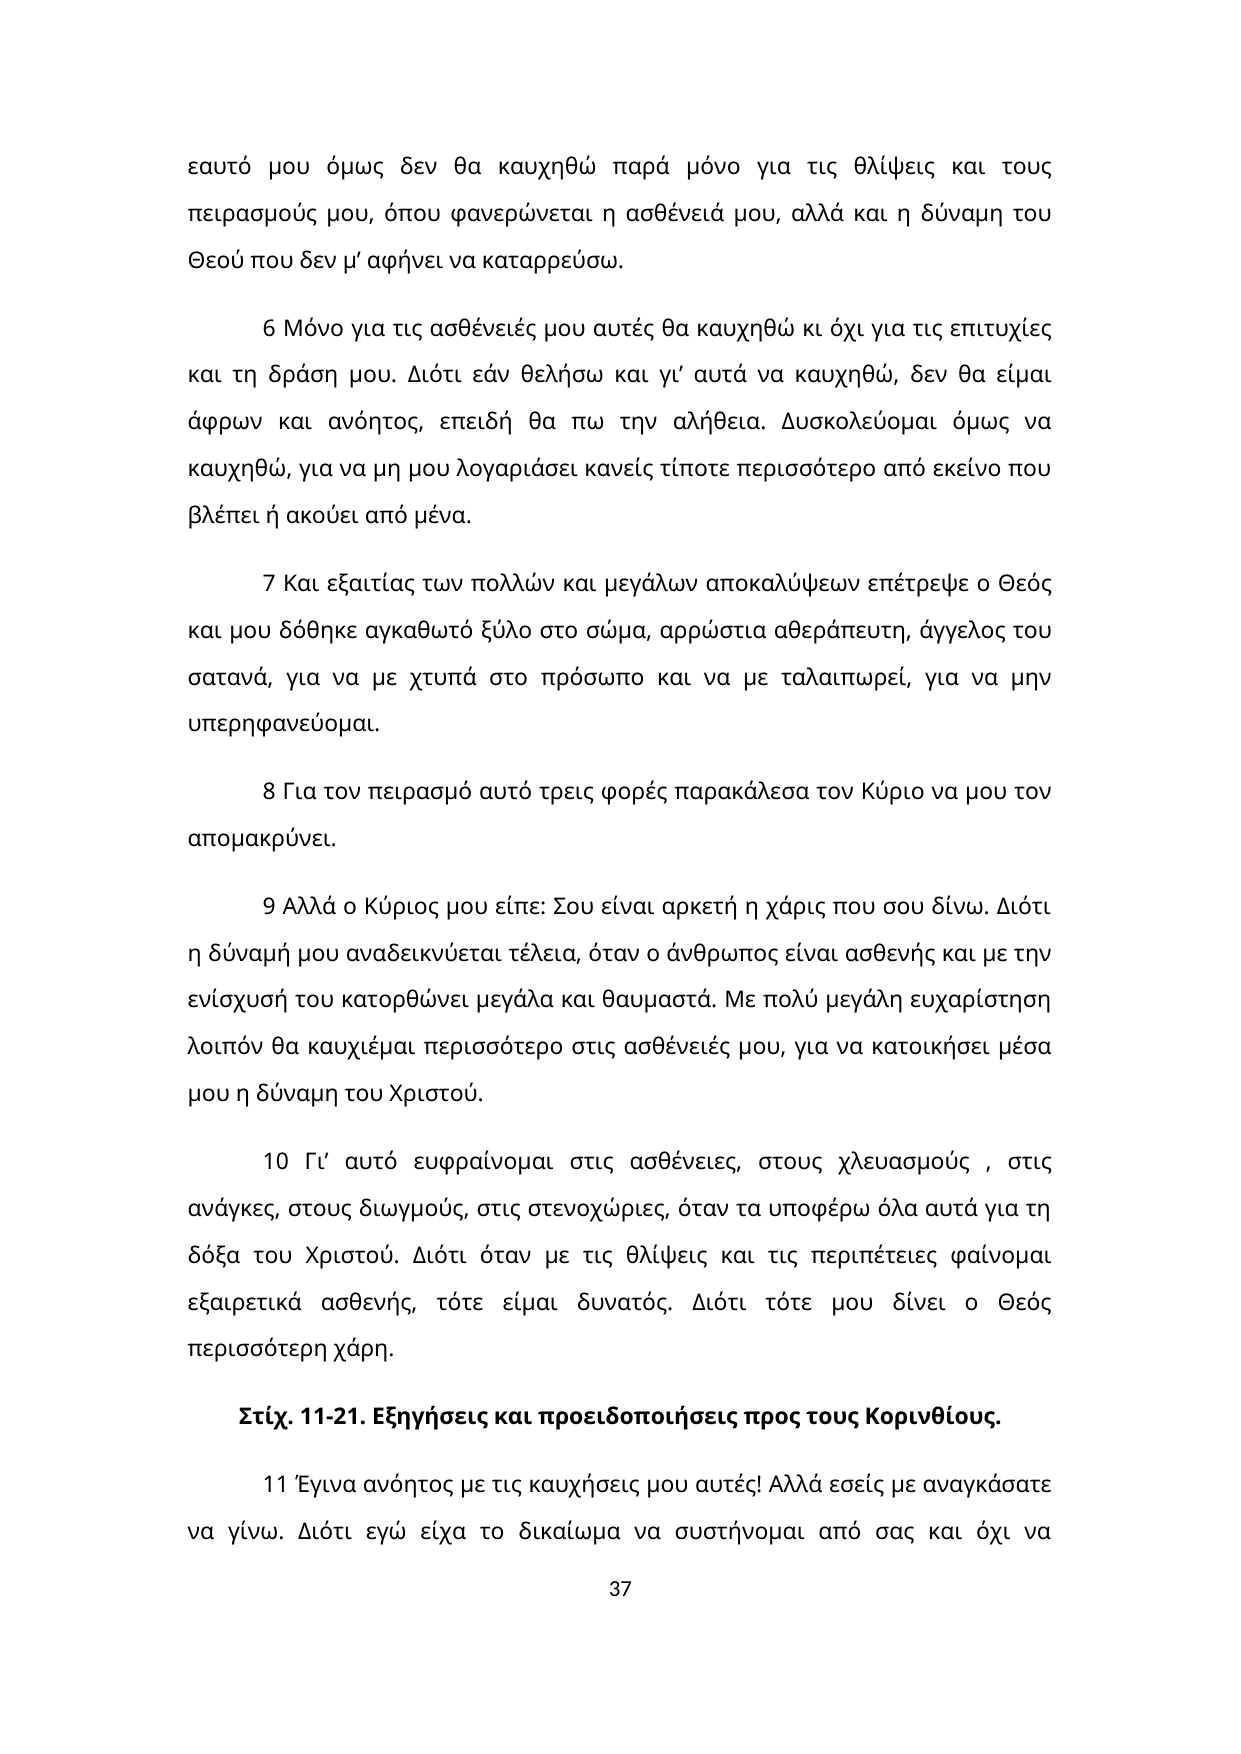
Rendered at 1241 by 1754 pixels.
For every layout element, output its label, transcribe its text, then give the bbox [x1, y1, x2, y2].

text 7 Και εξαιτίας των πολλών και μεγάλων αποκαλύψεων επέτρεψε ο Θεός και μου δόθηκε αγκαθωτό ξύλο στο σώμα, αρρώστια αθεράπευτη, άγγελος του σατανά, για να με χτυπά στο πρόσωπο και να με ταλαιπωρεί, για να μην υπερηφανεύομαι. [187, 567, 1053, 738]
text 9 Αλλά ο Κύριος μου είπε: Σου είναι αρκετή η χάρις που σου δίνω. Διότι η δύναμή μου αναδεικνύεται τέλεια, όταν ο άνθρωπος είναι ασθενής και με την ενίσχυσή του κατορθώνει μεγάλα και θαυμαστά. Με πολύ μεγάλη ευχαρίστηση λοιπόν θα καυχιέμαι περισσότερο στις ασθένειές μου, για να κατοικήσει μέσα μου η δύναμη του Χριστού. [187, 889, 1053, 1108]
text 8 Για τον πειρασμό αυτό τρεις φορές παρακάλεσα τον Κύριο να μου τον απομακρύνει. [187, 775, 1053, 853]
text Στίχ. 11-21. Εξηγήσεις και προειδοποιήσεις προς τους Κορινθίους. [187, 1400, 1053, 1431]
text 6 Μόνο για τις ασθένειές μου αυτές θα καυχηθώ κι όχι για τις επιτυχίες και τη δράση μου. Διότι εάν θελήσω και γι’ αυτά να καυχηθώ, δεν θα είμαι άφρων και ανόητος, επειδή θα πω την αλήθεια. Δυσκολεύομαι όμως να καυχηθώ, για να μη μου λογαριάσει κανείς τίποτε περισσότερο από εκείνο που βλέπει ή ακούει από μένα. [187, 311, 1053, 530]
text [187, 150, 1053, 275]
text 10 Γι’ αυτό ευφραίνομαι στις ασθένειες, στους χλευασμούς , στις ανάγκες, στους διωγμούς, στις στενοχώριες, όταν τα υποφέρω όλα αυτά για τη δόξα του Χριστού. Διότι όταν με τις θλίψεις και τις περιπέτειες φαίνομαι εξαιρετικά ασθενής, τότε είμαι δυνατός. Διότι τότε μου δίνει ο Θεός περισσότερη χάρη. [187, 1145, 1053, 1363]
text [187, 1468, 1053, 1546]
